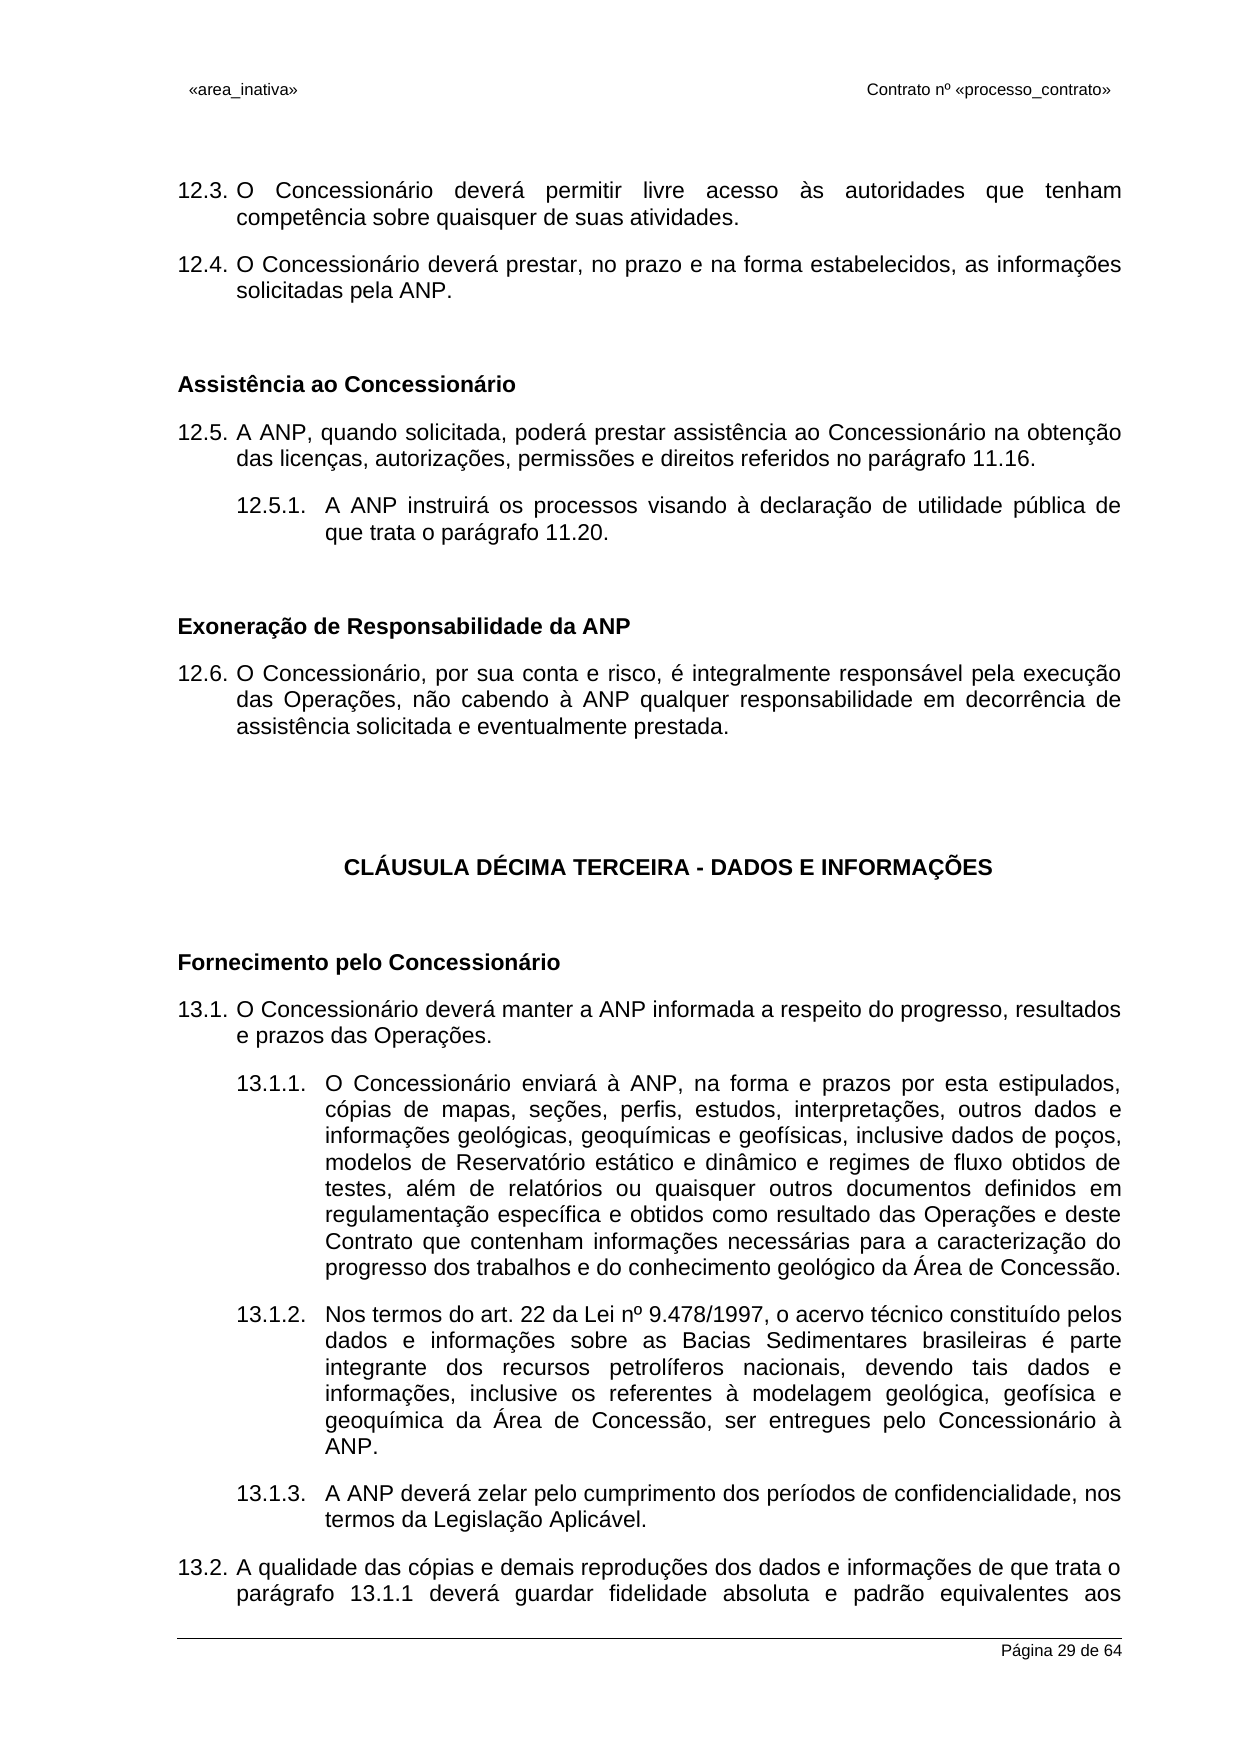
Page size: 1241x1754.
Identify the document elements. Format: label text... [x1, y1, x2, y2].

text O Concessionário enviará à ANP, na forma e prazos por esta estipulados, cópias de mapas, seções, perfis, estudos, interpretações, outros dados e informações geológicas, geoquímicas e geofísicas, inclusive dados de poços, modelos de Reservatório estático e dinâmico e regimes de fluxo obtidos de testes, além de relatórios ou quaisquer outros documentos definidos em regulamentação específica e obtidos como resultado das Operações e deste Contrato que contenham informações necessárias para a caracterização do progresso dos trabalhos e do conhecimento geológico da Área de Concessão. [236, 1069, 1122, 1280]
text O Concessionário, por sua conta e risco, é integralmente responsável pela execução das Operações, não cabendo à ANP qualquer responsabilidade em decorrência de assistência solicitada e eventualmente prestada. [177, 660, 1122, 739]
text Nos termos do art. 22 da Lei nº 9.478/1997, o acervo técnico constituído pelos dados e informações sobre as Bacias Sedimentares brasileiras é parte integrante dos recursos petrolíferos nacionais, devendo tais dados e informações, inclusive os referentes à modelagem geológica, geofísica e geoquímica da Área de Concessão, ser entregues pelo Concessionário à ANP. [236, 1301, 1122, 1459]
text A ANP deverá zelar pelo cumprimento dos períodos de confidencialidade, nos termos da Legislação Aplicável. [236, 1480, 1122, 1533]
text Fornecimento pelo Concessionário [177, 949, 1122, 975]
text CLÁUSULA DÉCIMA TERCEIRA - DADOS E INFORMAÇÕES [177, 854, 1122, 881]
text Exoneração de Responsabilidade da ANP [177, 613, 1122, 639]
text O Concessionário deverá manter a ANP informada a respeito do progresso, resultados e prazos das Operações. [177, 996, 1122, 1049]
text A ANP, quando solicitada, poderá prestar assistência ao Concessionário na obtenção das licenças, autorizações, permissões e direitos referidos no parágrafo 11.16. [177, 419, 1122, 471]
text Assistência ao Concessionário [177, 371, 1122, 398]
text A ANP instruirá os processos visando à declaração de utilidade pública de que trata o parágrafo 11.20. [236, 492, 1122, 545]
text O Concessionário deverá permitir livre acesso às autoridades que tenham competência sobre quaisquer de suas atividades. [177, 177, 1122, 230]
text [177, 1554, 1122, 1606]
text O Concessionário deverá prestar, no prazo e na forma estabelecidos, as informações solicitadas pela ANP. [177, 251, 1122, 303]
